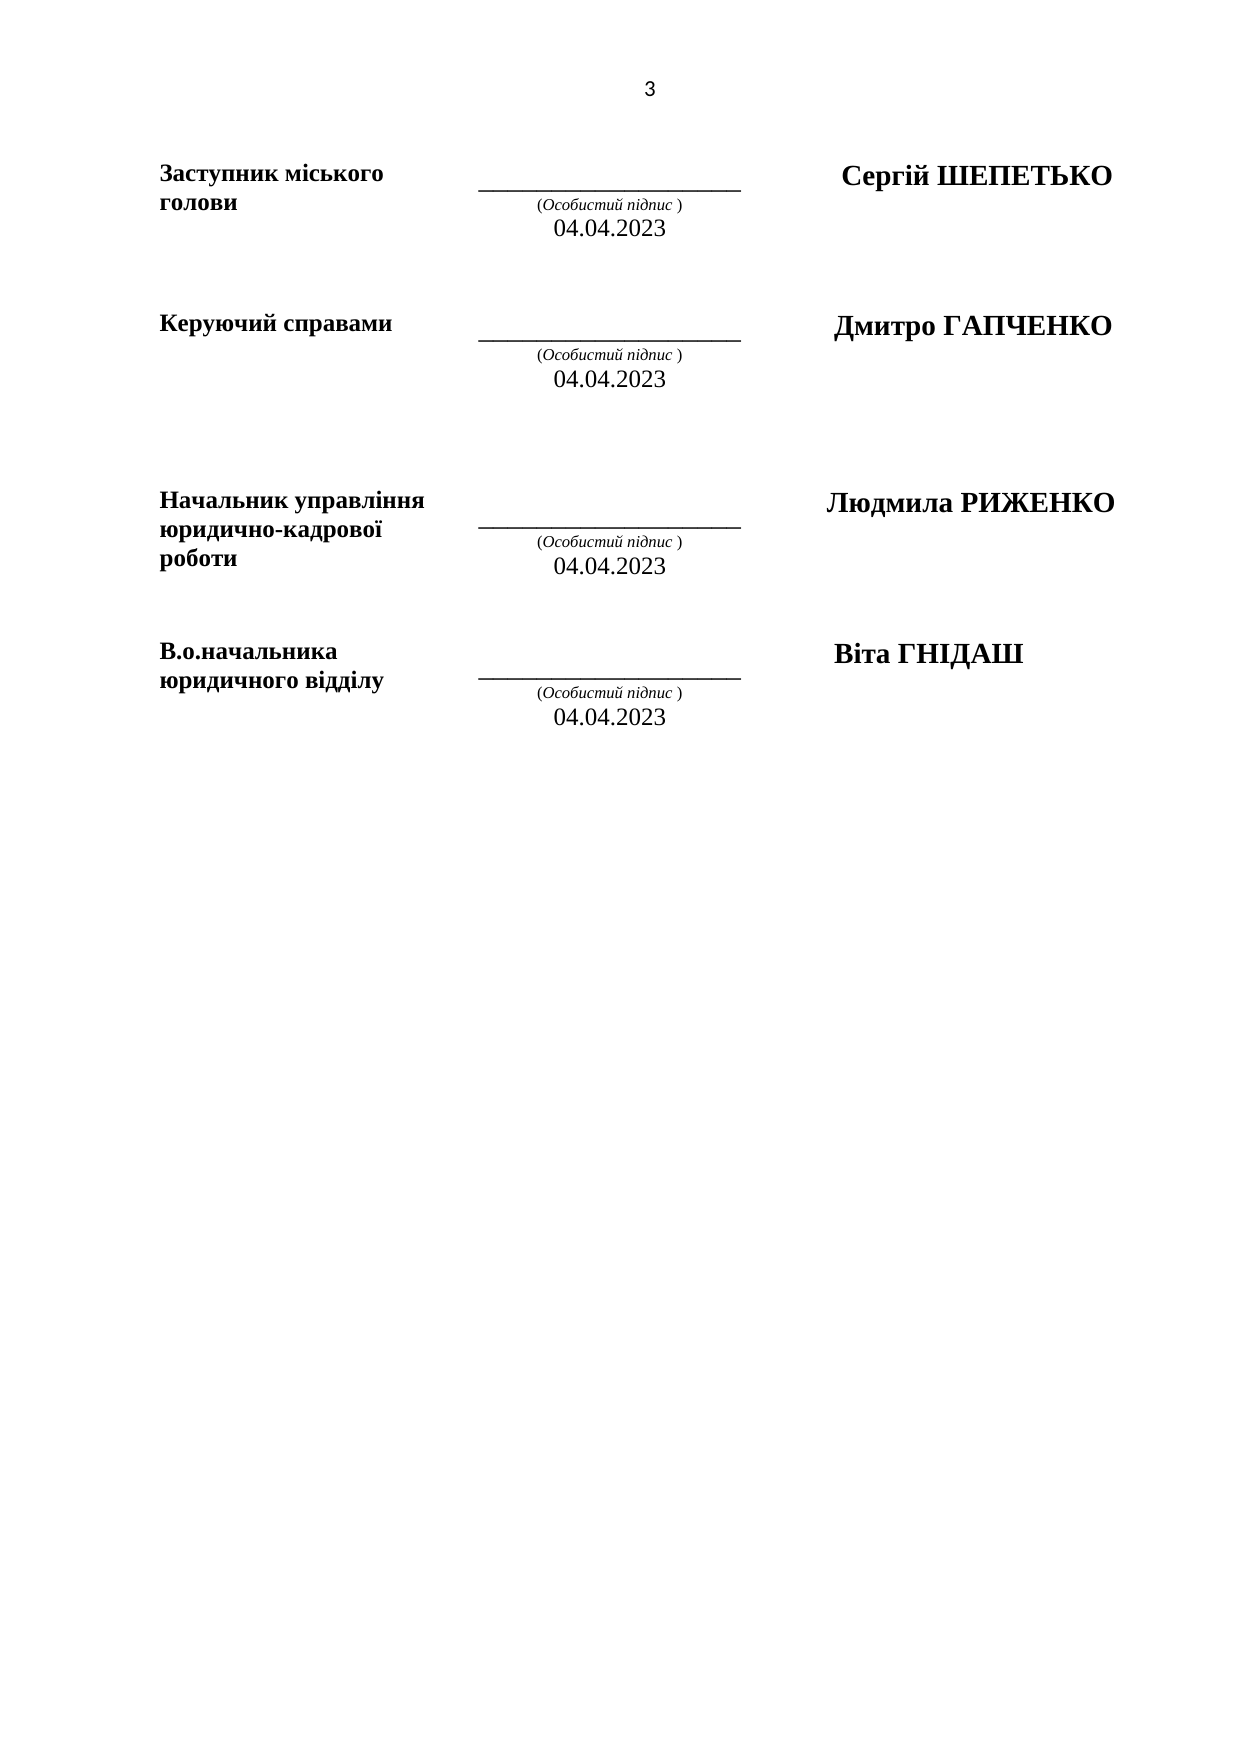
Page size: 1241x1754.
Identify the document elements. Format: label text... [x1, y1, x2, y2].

table_header __________________ (Особистий підпис ) 04.04.2023 [447, 158, 772, 308]
table_header __________________ (Особистий підпис ) 04.04.2023 [447, 486, 772, 636]
table_cell __________________ (Особистий підпис ) 04.04.2023 [447, 309, 772, 459]
table_header Сергій ШЕПЕТЬКО [772, 158, 1151, 308]
table_header Людмила РИЖЕНКО [772, 486, 1151, 636]
table_cell Віта ГНІДАШ [772, 636, 1151, 787]
table_cell __________________ (Особистий підпис ) 04.04.2023 [447, 636, 772, 787]
table_cell В.о.начальника юридичного відділу [148, 636, 447, 787]
table_header Начальник управління юридично-кадрової роботи [148, 486, 447, 636]
table_cell Дмитро ГАПЧЕНКО [772, 309, 1151, 459]
table_cell Керуючий справами [148, 309, 447, 459]
table_header Заступник міського голови [148, 158, 447, 308]
